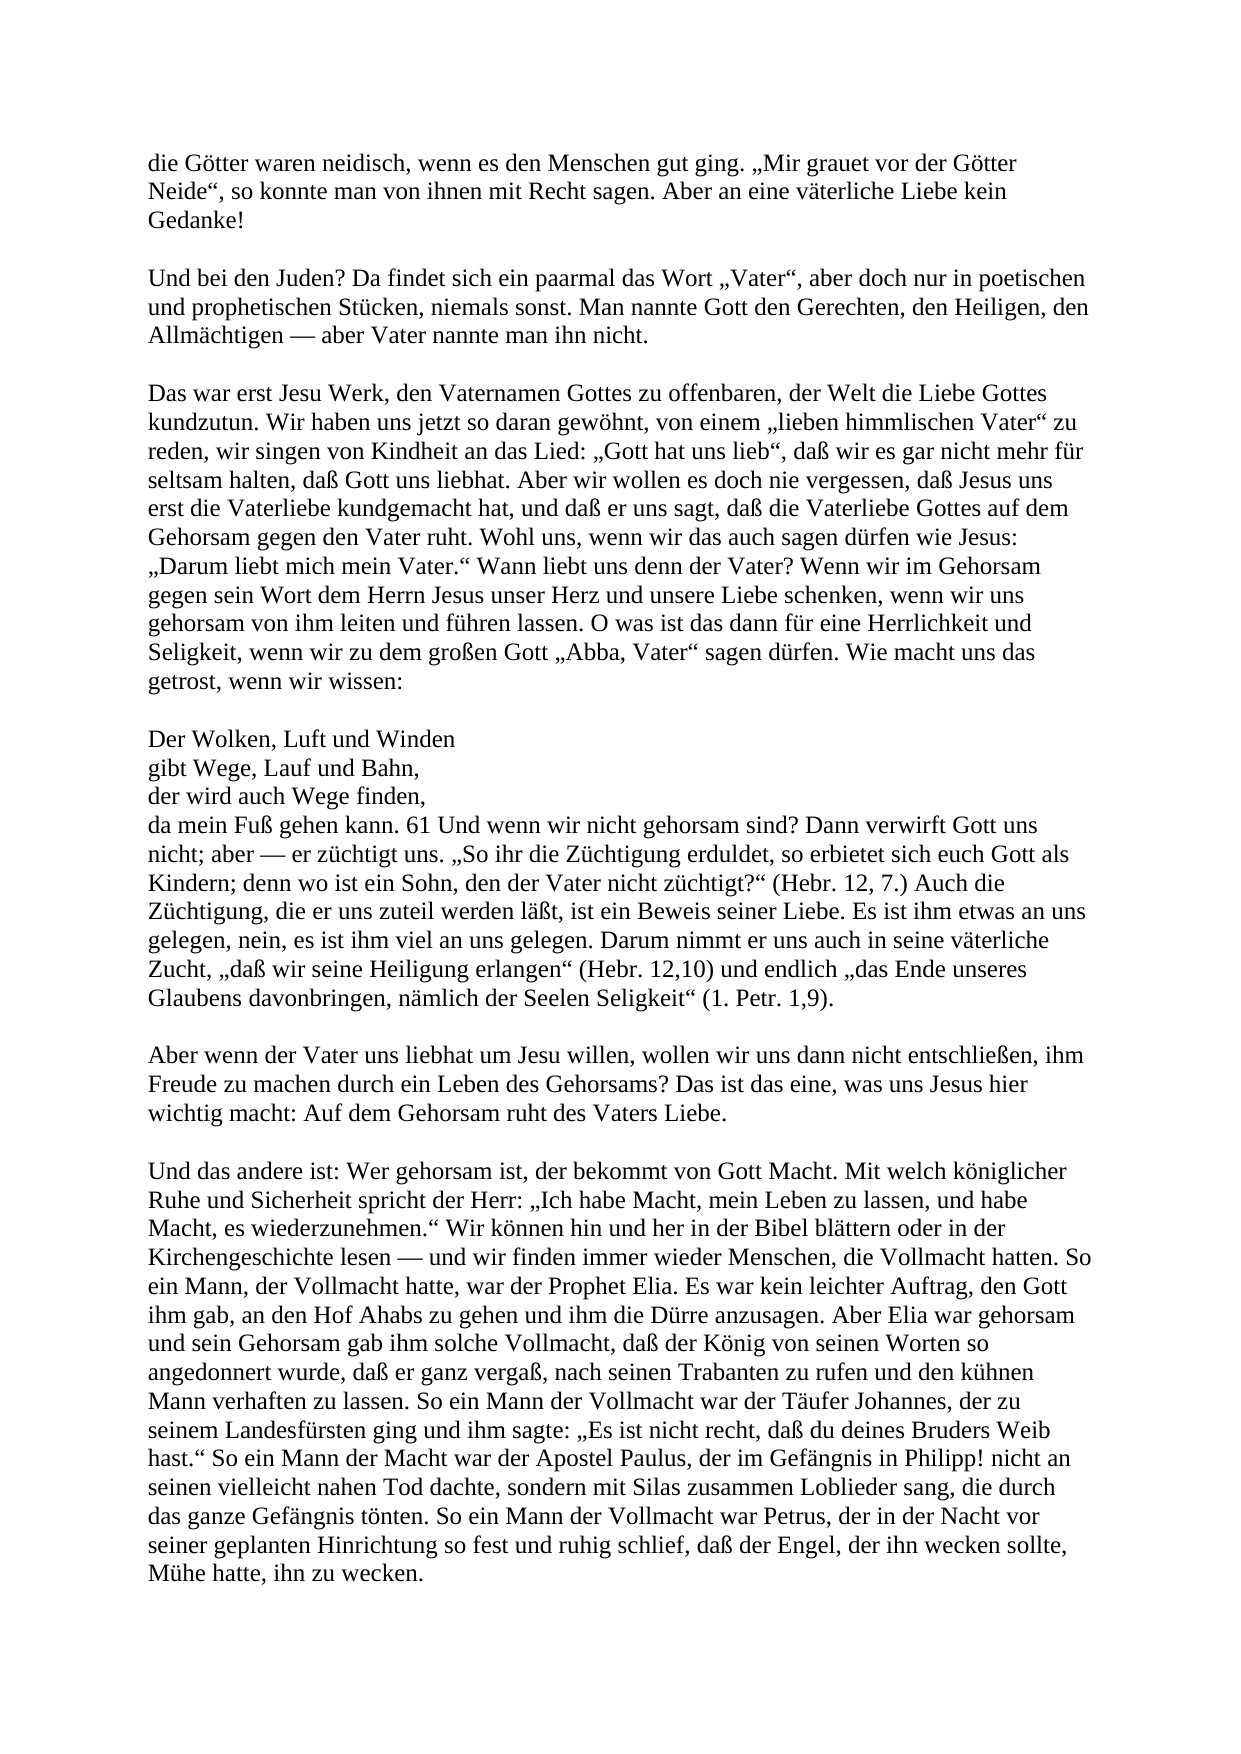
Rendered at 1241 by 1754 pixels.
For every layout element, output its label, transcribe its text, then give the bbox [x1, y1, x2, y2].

text Aber wenn der Vater uns liebhat um Jesu willen, wollen wir uns dann nicht entschließen, ihm Freude zu machen durch ein Leben des Gehorsams? Das ist das eine, was uns Jesus hier wichtig macht: Auf dem Gehorsam ruht des Vaters Liebe. [148, 1041, 1093, 1127]
text Das war erst Jesu Werk, den Vaternamen Gottes zu offenbaren, der Welt die Liebe Gottes kundzutun. Wir haben uns jetzt so daran gewöhnt, von einem „lieben himmlischen Vater“ zu reden, wir singen von Kindheit an das Lied: „Gott hat uns lieb“, daß wir es gar nicht mehr für seltsam halten, daß Gott uns liebhat. Aber wir wollen es doch nie vergessen, daß Jesus uns erst die Vaterliebe kundgemacht hat, und daß er uns sagt, daß die Vaterliebe Gottes auf dem Gehorsam gegen den Vater ruht. Wohl uns, wenn wir das auch sagen dürfen wie Jesus: „Darum liebt mich mein Vater.“ Wann liebt uns denn der Vater? Wenn wir im Gehorsam gegen sein Wort dem Herrn Jesus unser Herz und unsere Liebe schenken, wenn wir uns gehorsam von ihm leiten und führen lassen. O was ist das dann für eine Herrlichkeit und Seligkeit, wenn wir zu dem großen Gott „Abba, Vater“ sagen dürfen. Wie macht uns das getrost, wenn wir wissen: [148, 378, 1093, 695]
text Der Wolken, Luft und Winden gibt Wege, Lauf und Bahn, der wird auch Wege finden, da mein Fuß gehen kann. 61 Und wenn wir nicht gehorsam sind? Dann verwirft Gott uns nicht; aber — er züchtigt uns. „So ihr die Züchtigung erduldet, so erbietet sich euch Gott als Kindern; denn wo ist ein Sohn, den der Vater nicht züchtigt?“ (Hebr. 12, 7.) Auch die Züchtigung, die er uns zuteil werden läßt, ist ein Beweis seiner Liebe. Es ist ihm etwas an uns gelegen, nein, es ist ihm viel an uns gelegen. Darum nimmt er uns auch in seine väterliche Zucht, „daß wir seine Heiligung erlangen“ (Hebr. 12,10) und endlich „das Ende unseres Glaubens davonbringen, nämlich der Seelen Seligkeit“ (1. Petr. 1,9). [148, 724, 1093, 1011]
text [148, 148, 1093, 234]
text Und das andere ist: Wer gehorsam ist, der bekommt von Gott Macht. Mit welch königlicher Ruhe und Sicherheit spricht der Herr: „Ich habe Macht, mein Leben zu lassen, und habe Macht, es wiederzunehmen.“ Wir können hin und her in der Bibel blättern oder in der Kirchengeschichte lesen — und wir finden immer wieder Menschen, die Vollmacht hatten. So ein Mann, der Vollmacht hatte, war der Prophet Elia. Es war kein leichter Auftrag, den Gott ihm gab, an den Hof Ahabs zu gehen und ihm die Dürre anzusagen. Aber Elia war gehorsam und sein Gehorsam gab ihm solche Vollmacht, daß der König von seinen Worten so angedonnert wurde, daß er ganz vergaß, nach seinen Trabanten zu rufen und den kühnen Mann verhaften zu lassen. So ein Mann der Vollmacht war der Täufer Johannes, der zu seinem Landesfürsten ging und ihm sagte: „Es ist nicht recht, daß du deines Bruders Weib hast.“ So ein Mann der Macht war der Apostel Paulus, der im Gefängnis in Philipp! nicht an seinen vielleicht nahen Tod dachte, sondern mit Silas zusammen Loblieder sang, die durch das ganze Gefängnis tönten. So ein Mann der Vollmacht war Petrus, der in der Nacht vor seiner geplanten Hinrichtung so fest und ruhig schlief, daß der Engel, der ihn wecken sollte, Mühe hatte, ihn zu wecken. [148, 1156, 1093, 1587]
text Und bei den Juden? Da findet sich ein paarmal das Wort „Vater“, aber doch nur in poetischen und prophetischen Stücken, niemals sonst. Man nannte Gott den Gerechten, den Heiligen, den Allmächtigen — aber Vater nannte man ihn nicht. [148, 263, 1093, 349]
